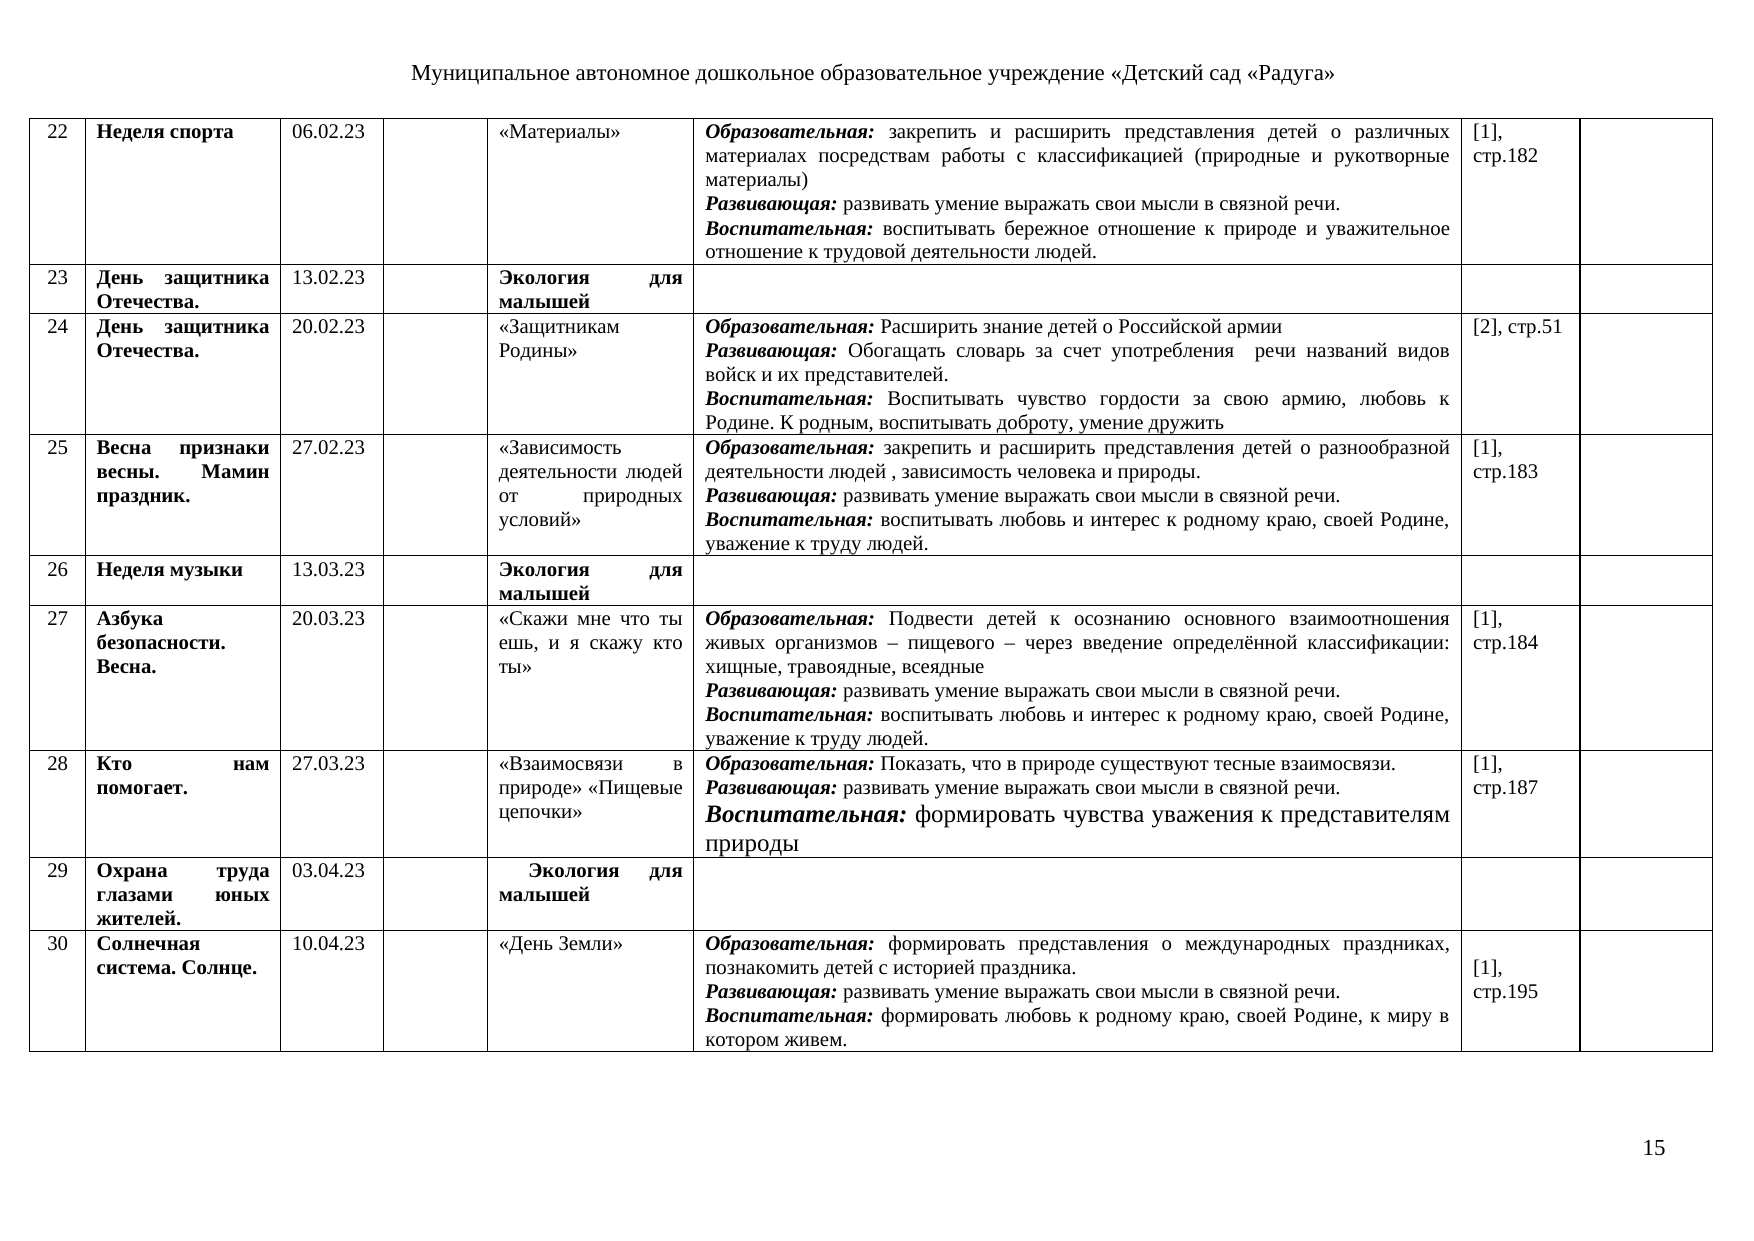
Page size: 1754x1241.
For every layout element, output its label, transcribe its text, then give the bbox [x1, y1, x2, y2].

table_cell [1462, 556, 1579, 604]
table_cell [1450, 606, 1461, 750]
table_cell [1581, 556, 1712, 604]
table_cell 03.04.23 [281, 858, 383, 930]
table_cell Неделя спорта [86, 119, 280, 263]
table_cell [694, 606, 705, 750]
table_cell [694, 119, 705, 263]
table_cell Образовательная: Показать, что в природе существуют тесные взаимосвязи. Развивающая: развивать умение выражать свои мысли в связной речи. Воспитательная: формировать чувства уважения к представителям природы [694, 751, 1461, 857]
table_cell [694, 265, 1461, 313]
table_cell Кто нам помогает. [86, 751, 280, 857]
table_cell 26 [30, 556, 85, 604]
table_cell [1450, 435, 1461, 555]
table_cell Охрана труда глазами юных жителей. [86, 858, 280, 930]
table_cell [1], стр.187 [1462, 751, 1579, 857]
table_cell [2], стр.51 [1462, 314, 1579, 434]
table_cell [1], стр.195 [1462, 931, 1579, 1051]
table_cell «Материалы» [488, 119, 693, 263]
table_cell [1581, 435, 1712, 555]
table_cell [1462, 858, 1579, 930]
table_cell 27.02.23 [281, 435, 383, 555]
table_cell «Скажи мне что ты ешь, и я скажу кто ты» [488, 606, 693, 750]
table_cell [1581, 265, 1712, 313]
table_cell 10.04.23 [281, 931, 383, 1051]
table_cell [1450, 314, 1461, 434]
table_cell [1581, 314, 1712, 434]
table_cell [1581, 606, 1712, 750]
table_cell [1], стр.184 [1462, 606, 1579, 750]
table_cell 29 [30, 858, 85, 930]
table_cell День защитника Отечества. [86, 265, 280, 313]
table_cell Азбука безопасности. Весна. [86, 606, 280, 750]
table_cell 20.02.23 [281, 314, 383, 434]
table_cell День защитника Отечества. [86, 314, 280, 434]
table_cell [1462, 265, 1579, 313]
table_cell [384, 751, 487, 857]
table_cell 06.02.23 [281, 119, 383, 263]
table_cell 13.02.23 [281, 265, 383, 313]
table_cell «Защитникам Родины» [488, 314, 693, 434]
table_cell Солнечная система. Солнце. [86, 931, 280, 1051]
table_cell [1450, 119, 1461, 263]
table_cell 27.03.23 [281, 751, 383, 857]
table_cell Неделя музыки [86, 556, 280, 604]
table_cell [384, 265, 487, 313]
table_cell [384, 931, 487, 1051]
table_cell [1], стр.183 [1462, 435, 1579, 555]
table_cell [1], стр.182 [1462, 119, 1579, 263]
table_cell Образовательная: формировать представления о международных праздниках, познакомить детей с историей праздника. Развивающая: развивать умение выражать свои мысли в связной речи. Воспитательная: формировать любовь к родному краю, своей Родине, к миру в котором живем. [694, 931, 1461, 1051]
table_cell 27 [30, 606, 85, 750]
table_cell 28 [30, 751, 85, 857]
table_cell [384, 314, 487, 434]
table_cell [694, 556, 1461, 604]
table_cell Весна признаки весны. Мамин праздник. [86, 435, 280, 555]
table_cell Экология для малышей [488, 556, 693, 604]
table_cell [1581, 751, 1712, 857]
table_cell [384, 119, 487, 263]
table_cell [384, 556, 487, 604]
table_cell [1581, 119, 1712, 263]
table_cell 20.03.23 [281, 606, 383, 750]
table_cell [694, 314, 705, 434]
table_cell Экология для малышей [488, 858, 693, 930]
table_cell [1581, 931, 1712, 1051]
table_cell Экология для малышей [488, 265, 693, 313]
table_cell 30 [30, 931, 85, 1051]
table_cell [384, 858, 487, 930]
table_cell 13.03.23 [281, 556, 383, 604]
table_cell [384, 606, 487, 750]
table_cell 24 [30, 314, 85, 434]
table_cell 25 [30, 435, 85, 555]
table_cell 22 [30, 119, 85, 263]
table_cell «Зависимость деятельности людей от природных условий» [488, 435, 693, 555]
table_cell [1581, 858, 1712, 930]
table_cell [384, 435, 487, 555]
table_cell «Взаимосвязи в природе» «Пищевые цепочки» [488, 751, 693, 857]
table_cell 23 [30, 265, 85, 313]
table_cell [694, 858, 1461, 930]
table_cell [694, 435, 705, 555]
table_cell «День Земли» [488, 931, 693, 1051]
